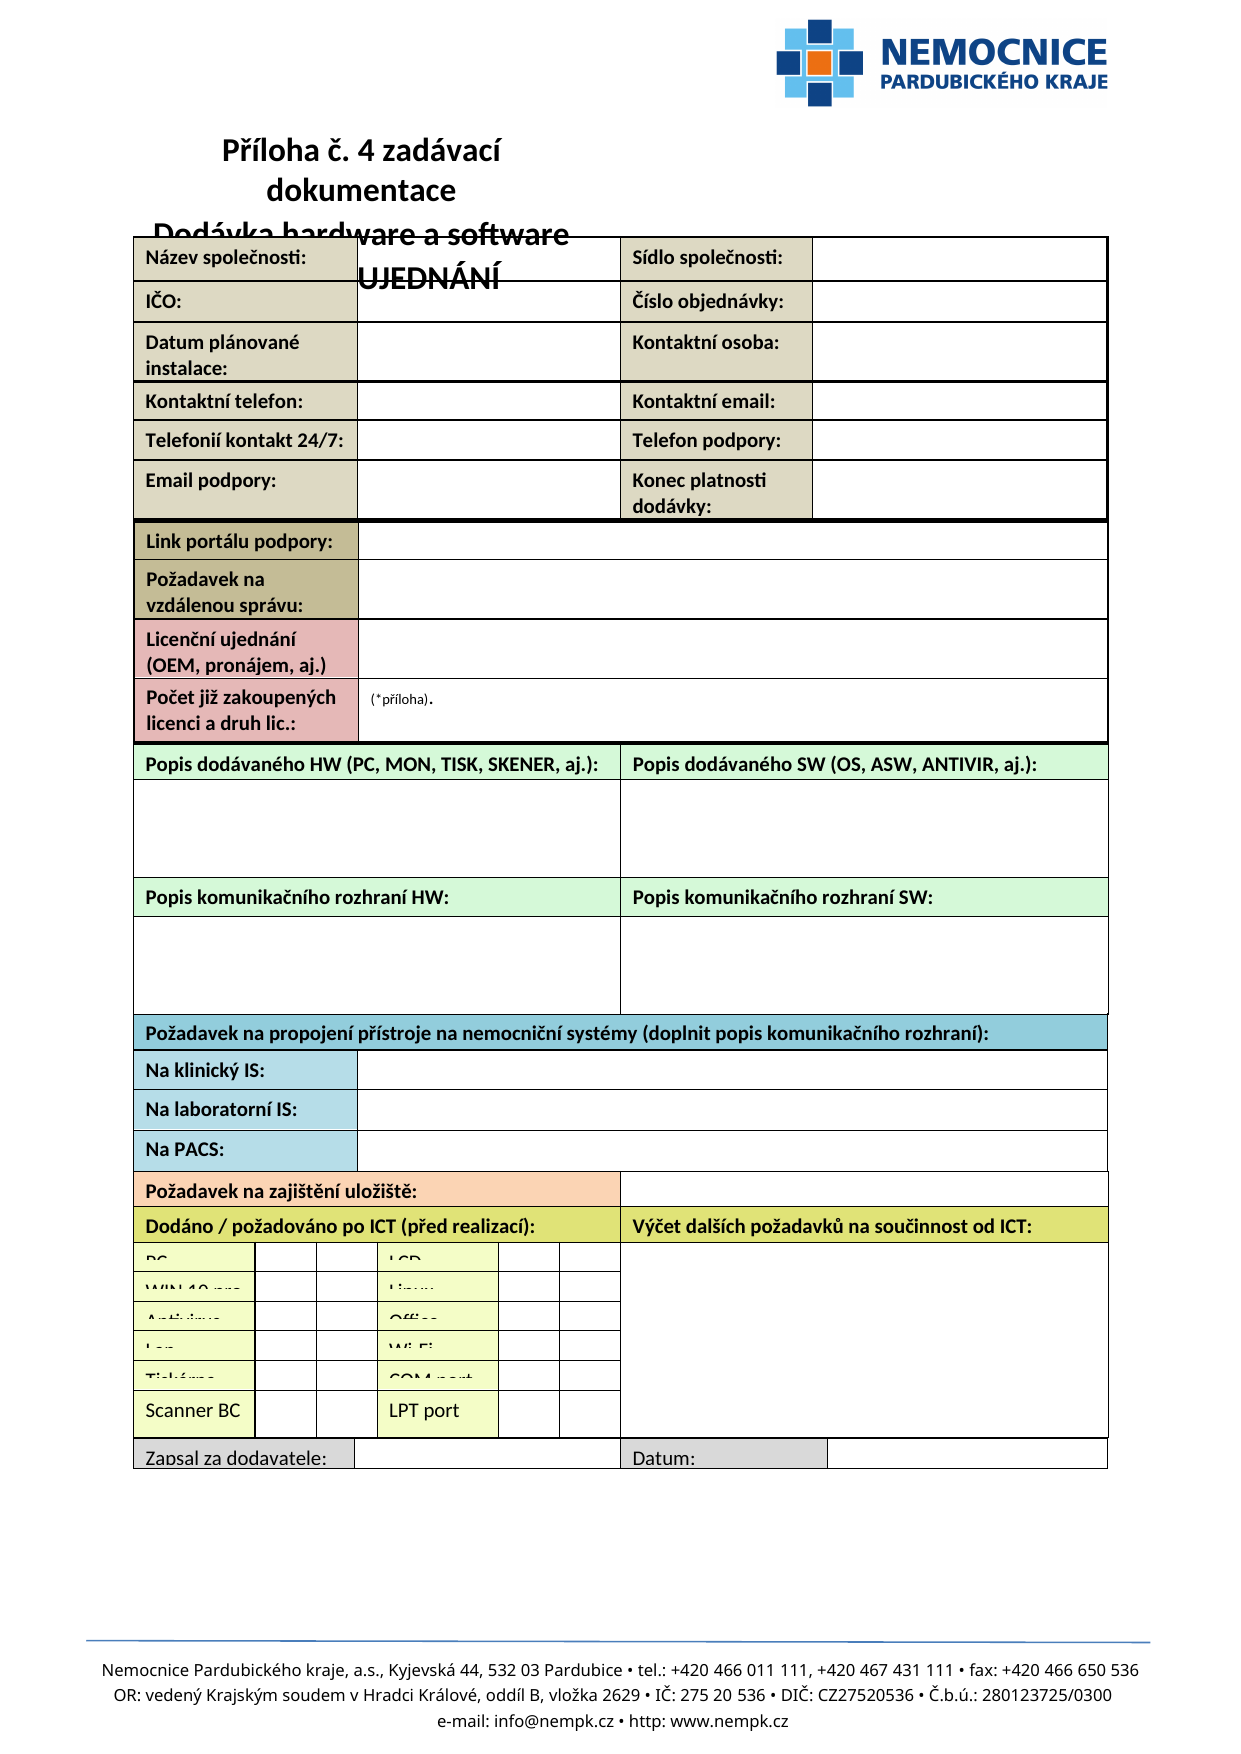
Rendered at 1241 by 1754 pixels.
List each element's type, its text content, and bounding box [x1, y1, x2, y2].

table_cell [560, 1272, 620, 1301]
table_header [358, 238, 620, 280]
table_cell [358, 1090, 1107, 1129]
table_cell Licenční ujednání (OEM, pronájem, aj.) [135, 620, 358, 677]
table_cell [256, 1391, 316, 1437]
table_header [828, 1439, 1107, 1468]
table_cell [256, 1243, 316, 1271]
table_cell [813, 282, 1106, 321]
table_cell Počet již zakoupených licenci a druh lic.: [135, 679, 358, 741]
table_cell [813, 323, 1106, 380]
table_cell [317, 1331, 377, 1360]
table_cell Kontaktní telefon: [134, 383, 357, 419]
table_cell [358, 421, 620, 459]
table_cell [317, 1243, 377, 1271]
table_header [358, 1051, 1107, 1089]
table_cell Linux [378, 1272, 498, 1301]
table_cell Telefon podpory: [621, 421, 812, 459]
table_cell WIN 10 pro [134, 1272, 254, 1301]
table_cell [317, 1391, 377, 1437]
table_cell [317, 1361, 377, 1389]
table_cell Popis komunikačního rozhraní HW: [134, 878, 620, 916]
table_cell [621, 917, 1108, 1013]
table_cell [560, 1331, 620, 1360]
table_cell Konec platnosti dodávky: [621, 461, 812, 518]
table_cell LCD [378, 1243, 498, 1271]
table_cell (*příloha). [359, 679, 1107, 741]
table_cell Kontaktní email: [621, 383, 812, 419]
table_cell Číslo objednávky: [621, 282, 812, 321]
table_header Popis dodávaného SW (OS, ASW, ANTIVIR, aj.): [621, 745, 1108, 779]
table_cell Telefonií kontakt 24/7: [134, 421, 357, 459]
table_cell [256, 1331, 316, 1360]
table_cell Na PACS: [134, 1131, 357, 1171]
table_cell PC [134, 1243, 254, 1271]
table_header [355, 1439, 620, 1468]
table_cell Scanner BC [134, 1391, 254, 1437]
table_cell [499, 1243, 559, 1271]
table_header Sídlo společnosti: [621, 238, 812, 280]
table_cell Lan [134, 1331, 254, 1360]
table_cell Dodáno / požadováno po ICT (před realizací): [134, 1207, 620, 1242]
table_cell [813, 461, 1106, 518]
table_cell [621, 1243, 1108, 1437]
table_cell Na laboratorní IS: [134, 1090, 357, 1129]
table_cell Požadavek na zajištění uložiště: [134, 1172, 620, 1206]
table_header [813, 238, 1106, 280]
table_cell [560, 1302, 620, 1330]
table_cell [499, 1302, 559, 1330]
table_cell Požadavek na propojení přístroje na nemocniční systémy (doplnit popis komunikačního rozhraní): [134, 1015, 1107, 1049]
table_cell Email podpory: [134, 461, 357, 518]
table_cell [358, 323, 620, 380]
table_header Zapsal za dodavatele: [134, 1439, 354, 1468]
table_header Na klinický IS: [134, 1051, 357, 1089]
table_header [359, 523, 1107, 559]
table_cell [499, 1361, 559, 1389]
table_header Link portálu podpory: [135, 523, 358, 559]
table_cell [499, 1331, 559, 1360]
table_cell [359, 560, 1107, 618]
table_cell [560, 1361, 620, 1389]
table_cell Office [378, 1302, 498, 1330]
table_header [621, 780, 1108, 877]
table_cell [358, 282, 620, 321]
table_cell [499, 1272, 559, 1301]
table_cell IČO: [134, 282, 357, 321]
table_cell Tiskárna [134, 1361, 254, 1389]
table_cell [621, 1172, 1108, 1206]
picture [775, 18, 1108, 108]
table_cell [813, 383, 1106, 419]
table_cell [560, 1391, 620, 1437]
table_cell Požadavek na vzdálenou správu: [135, 560, 358, 618]
table_cell [359, 620, 1107, 677]
table_cell [134, 917, 620, 1013]
table_header [134, 780, 620, 877]
table_cell [256, 1272, 316, 1301]
table_cell Kontaktní osoba: [621, 323, 812, 380]
table_cell [358, 1131, 1107, 1171]
table_cell [358, 461, 620, 518]
table_cell [256, 1361, 316, 1389]
table_cell [256, 1302, 316, 1330]
table_header Popis dodávaného HW (PC, MON, TISK, SKENER, aj.): [134, 745, 620, 779]
table_cell COM port [378, 1361, 498, 1389]
table_cell [813, 421, 1106, 459]
table_cell Popis komunikačního rozhraní SW: [621, 878, 1108, 916]
table_cell Výčet dalších požadavků na součinnost od ICT: [621, 1207, 1108, 1242]
table_cell [499, 1391, 559, 1437]
table_cell [317, 1302, 377, 1330]
table_cell Datum plánované instalace: [134, 323, 357, 380]
table_cell [317, 1272, 377, 1301]
table_cell [560, 1243, 620, 1271]
table_cell Wi-Fi [378, 1331, 498, 1360]
table_cell Antivirus [134, 1302, 254, 1330]
table_header Název společnosti: [134, 238, 357, 280]
table_cell LPT port [378, 1391, 498, 1437]
table_cell [358, 383, 620, 419]
table_header : [621, 1439, 827, 1468]
